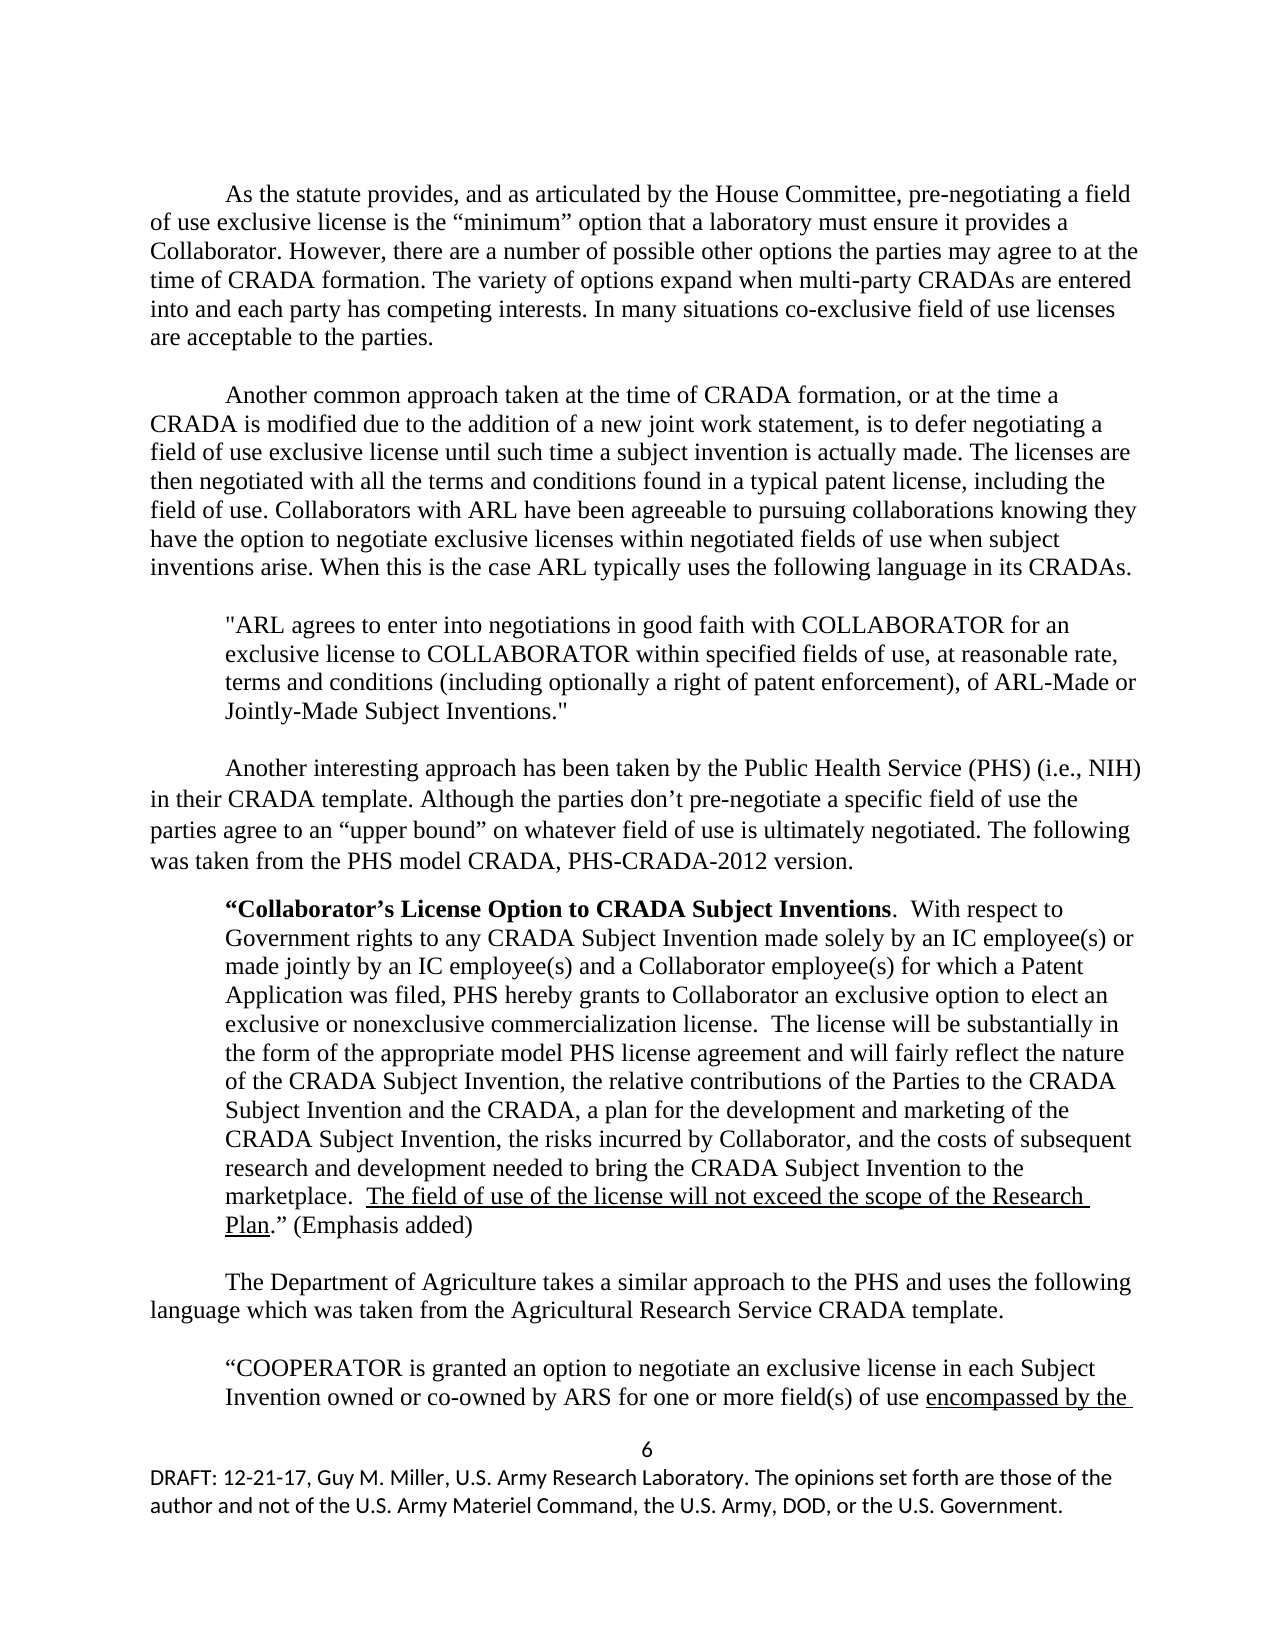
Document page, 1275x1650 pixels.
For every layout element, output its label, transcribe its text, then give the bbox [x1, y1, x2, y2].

text Another common approach taken at the time of CRADA formation, or at the time a CRADA is modified due to the addition of a new joint work statement, is to defer negotiating a field of use exclusive license until such time a subject invention is actually made. The licenses are then negotiated with all the terms and conditions found in a typical patent license, including the field of use. Collaborators with ARL have been agreeable to pursuing collaborations knowing they have the option to negotiate exclusive licenses within negotiated fields of use when subject inventions arise. When this is the case ARL typically uses the following language in its CRADAs. [150, 380, 1144, 581]
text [225, 1353, 1144, 1411]
text As the statute provides, and as articulated by the House Committee, pre-negotiating a field of use exclusive license is the “minimum” option that a laboratory must ensure it provides a Collaborator. However, there are a number of possible other options the parties may agree to at the time of CRADA formation. The variety of options expand when multi-party CRADAs are entered into and each party has competing interests. In many situations co-exclusive field of use licenses are acceptable to the parties. [150, 179, 1144, 351]
text The Department of Agriculture takes a similar approach to the PHS and uses the following language which was taken from the Agricultural Research Service CRADA template. [150, 1267, 1144, 1324]
text “Collaborator’s License Option to CRADA Subject Inventions. With respect to Government rights to any CRADA Subject Invention made solely by an IC employee(s) or made jointly by an IC employee(s) and a Collaborator employee(s) for which a Patent Application was filed, PHS hereby grants to Collaborator an exclusive option to elect an exclusive or nonexclusive commercialization license. The license will be substantially in the form of the appropriate model PHS license agreement and will fairly reflect the nature of the CRADA Subject Invention, the relative contributions of the Parties to the CRADA Subject Invention and the CRADA, a plan for the development and marketing of the CRADA Subject Invention, the risks incurred by Collaborator, and the costs of subsequent research and development needed to bring the CRADA Subject Invention to the marketplace. The field of use of the license will not exceed the scope of the Research Plan.” (Emphasis added) [225, 894, 1144, 1239]
text "ARL agrees to enter into negotiations in good faith with COLLABORATOR for an exclusive license to COLLABORATOR within specified fields of use, at reasonable rate, terms and conditions (including optionally a right of patent enforcement), of ARL-Made or Jointly-Made Subject Inventions." [225, 610, 1144, 725]
text Another interesting approach has been taken by the Public Health Service (PHS) (i.e., NIH) in their CRADA template. Although the parties don’t pre-negotiate a specific field of use the parties agree to an “upper bound” on whatever field of use is ultimately negotiated. The following was taken from the PHS model CRADA, PHS-CRADA-2012 version. [150, 753, 1144, 875]
